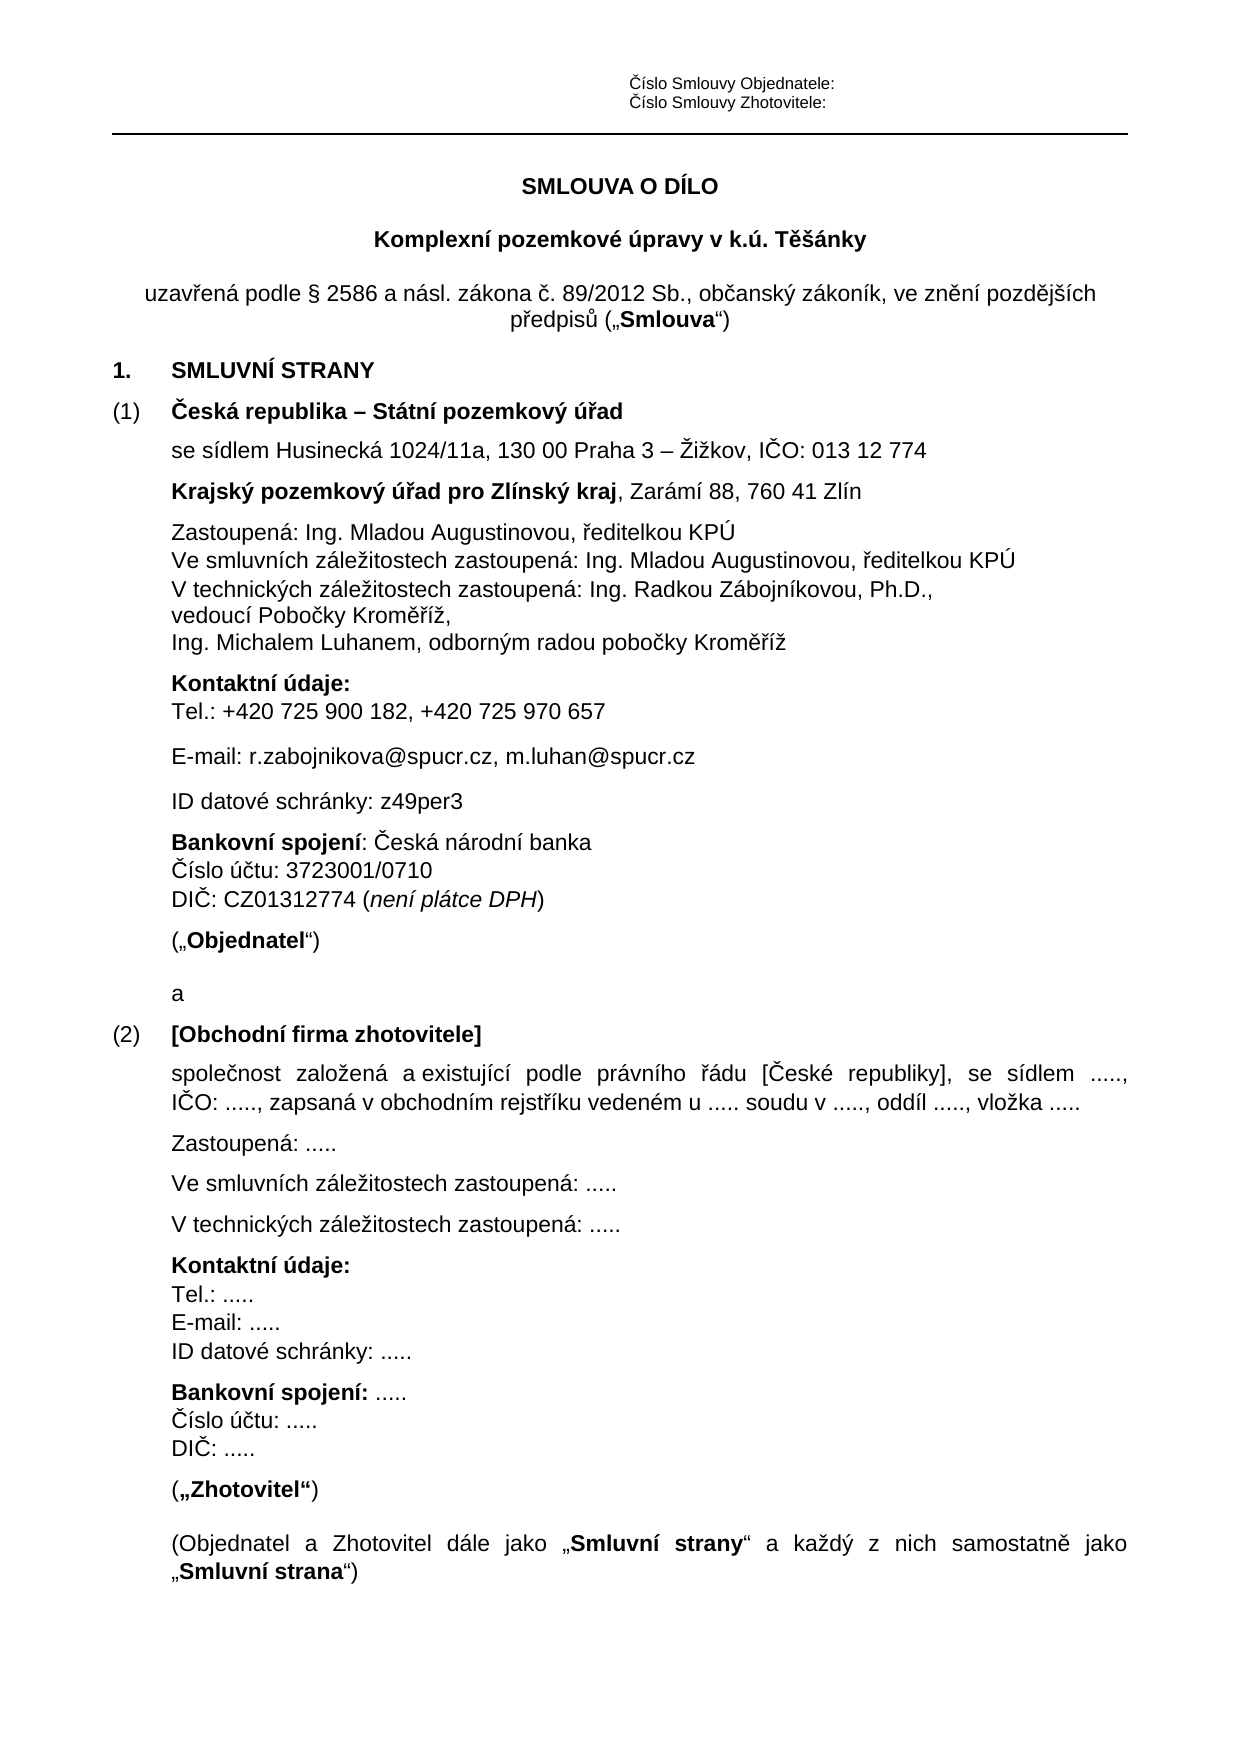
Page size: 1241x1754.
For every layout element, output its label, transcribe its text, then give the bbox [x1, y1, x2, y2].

text DIČ: ..... [171, 1435, 1128, 1462]
text se sídlem Husinecká 1024/11a, 130 00 Praha 3 – Žižkov, IČO: 013 12 774 [171, 437, 1128, 463]
text V technických záležitostech zastoupená: ..... [171, 1211, 1128, 1238]
text ID datové schránky: ..... [171, 1338, 1128, 1364]
text Zastoupená: ..... [171, 1129, 1128, 1156]
text a [171, 980, 1128, 1007]
text E-mail: ..... [171, 1309, 1128, 1336]
text Tel.: ..... [171, 1281, 1128, 1307]
text (Objednatel a Zhotovitel dále jako „Smluvní strany“ a každý z nich samostatně jako „Smluvní strana“) [171, 1530, 1128, 1584]
text Ve smluvních záležitostech zastoupená: Ing. Mladou Augustinovou, ředitelkou KPÚ [171, 547, 1128, 574]
text („Objednatel“) [171, 927, 980, 953]
subtitle SMLUVNÍ STRANY [112, 357, 1128, 384]
list uzavřená podle § 2586 a násl. zákona č. 89/2012 Sb., občanský zákoník, ve znění pozdějších předpisů („Smlouva“) [112, 279, 1128, 332]
text Kontaktní údaje: [171, 669, 1128, 696]
text Tel.: +420 725 900 182, +420 725 970 657 [112, 698, 1128, 724]
title Komplexní pozemkové úpravy v k.ú. Těšánky [112, 226, 1128, 252]
text V technických záležitostech zastoupená: Ing. Radkou Zábojníkovou, Ph.D., [171, 576, 1161, 602]
text E-mail: r.zabojnikova@spucr.cz, m.luhan@spucr.cz [112, 743, 1128, 769]
text Zastoupená: Ing. Mladou Augustinovou, ředitelkou KPÚ [171, 519, 1128, 545]
text Ve smluvních záležitostech zastoupená: ..... [171, 1170, 1128, 1197]
text Krajský pozemkový úřad pro Zlínský kraj, Zarámí 88, 760 41 Zlín [171, 478, 1128, 504]
list Česká republika – Státní pozemkový úřad [112, 398, 1128, 424]
text („Zhotovitel“) [171, 1476, 1128, 1503]
text společnost založená a existující podle právního řádu [České republiky], se sídlem ....., IČO: ....., zapsaná v obchodním rejstříku vedeném u ..... soudu v ....., oddíl ....., vložka ..... [171, 1060, 1128, 1115]
list [Obchodní firma zhotovitele] [112, 1021, 1128, 1048]
text Bankovní spojení: ..... [171, 1378, 1128, 1405]
text Bankovní spojení: Česká národní banka [171, 829, 1128, 855]
text vedoucí Pobočky Kroměříž, [171, 602, 1161, 628]
text Číslo účtu: 3723001/0710 [171, 857, 980, 884]
title SMLOUVA O DÍLO [112, 173, 1128, 199]
text Ing. Michalem Luhanem, odborným radou pobočky Kroměříž [171, 628, 1128, 655]
text Číslo účtu: ..... [171, 1407, 1128, 1433]
text DIČ: CZ01312774 (není plátce DPH) [171, 886, 980, 912]
text ID datové schránky: z49per3 [171, 788, 1128, 814]
text Kontaktní údaje: [171, 1252, 1128, 1279]
